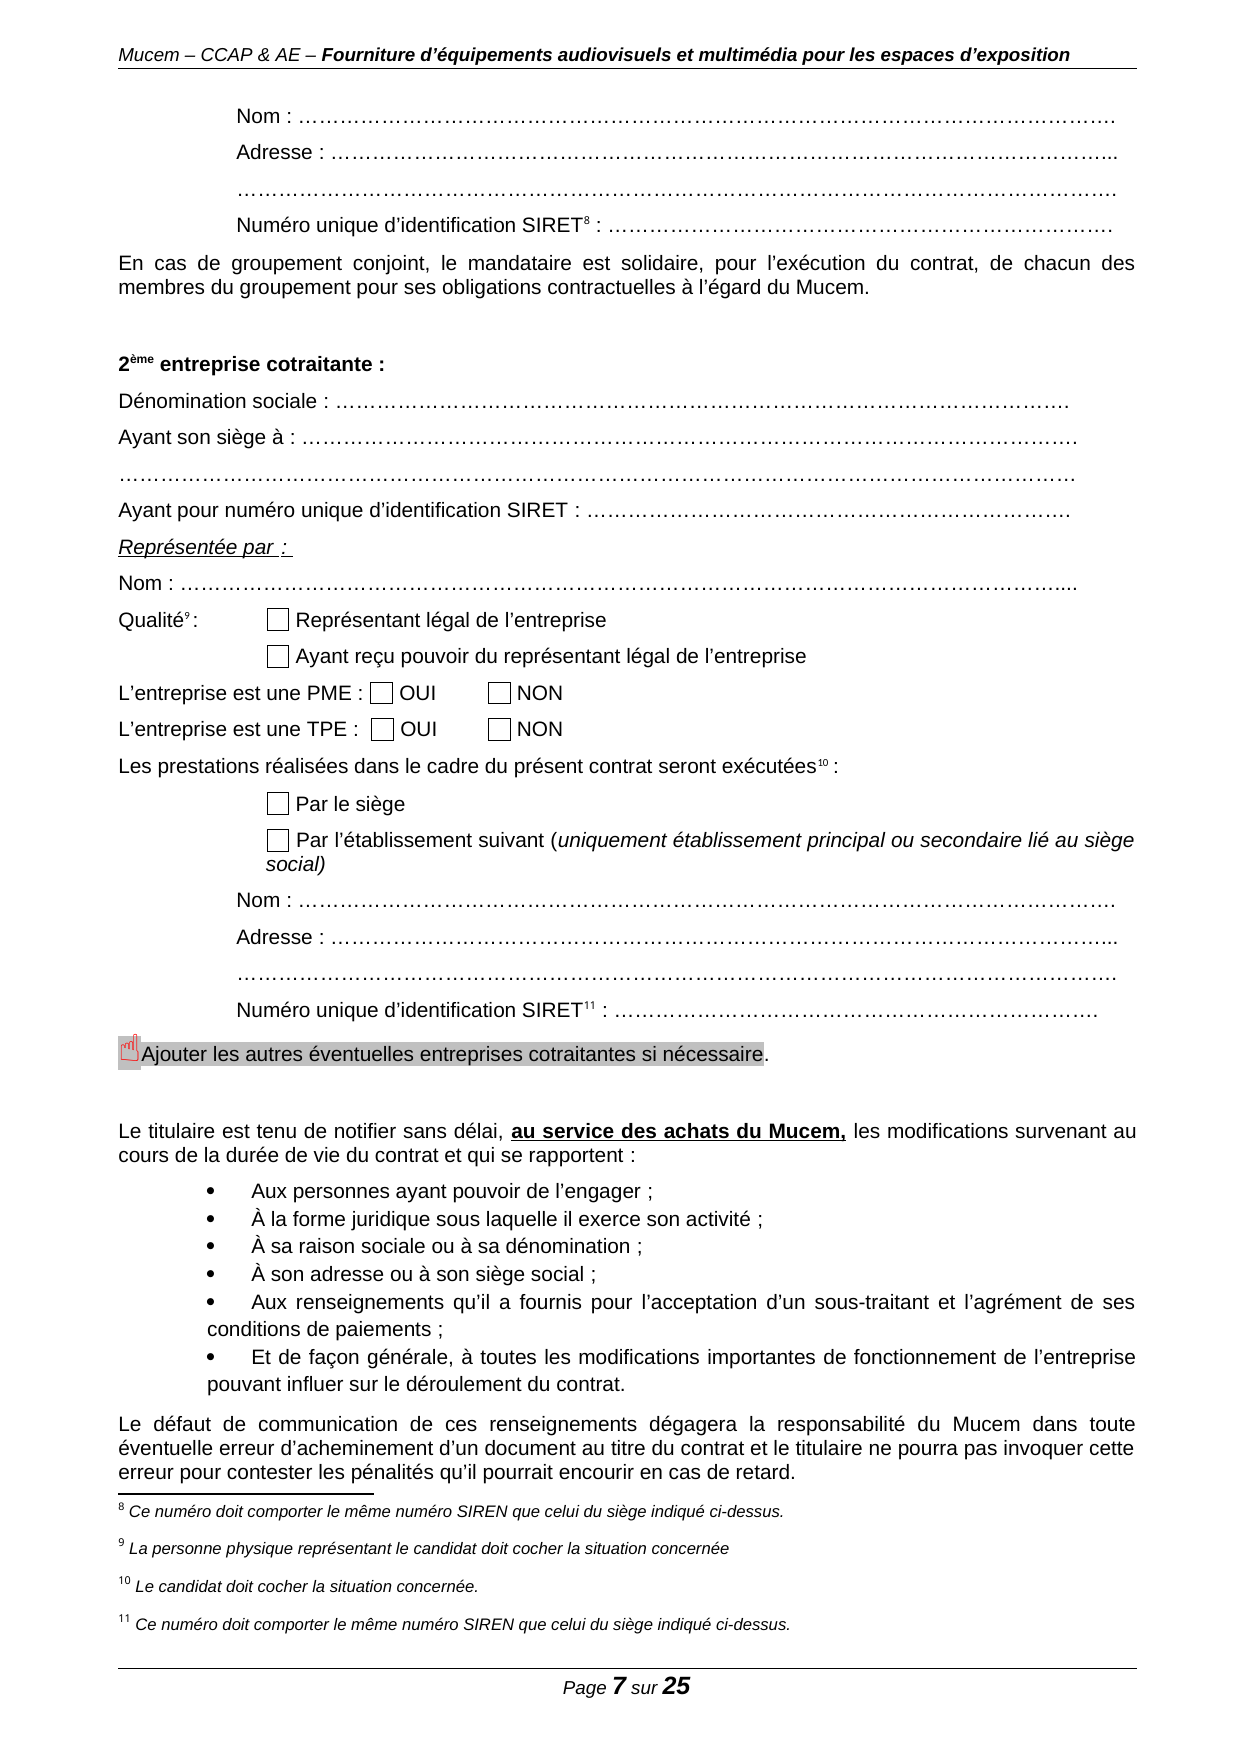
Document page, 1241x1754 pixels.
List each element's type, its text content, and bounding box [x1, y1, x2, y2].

text En cas de groupement conjoint, le mandataire est solidaire, pour l’exécution du contrat, de chacun des membres du groupement pour ses obligations contractuelles à l’égard du Mucem. [118, 251, 1137, 299]
text Nom : ………………………………………………………………………………………………………. [236, 103, 1137, 127]
text Numéro unique d’identification SIRET : ……………………………………………………………. [236, 998, 1137, 1023]
text Ajouter les autres éventuelles entreprises cotraitantes si nécessaire. [141, 1036, 1137, 1070]
list Aux renseignements qu’il a fournis pour l’acceptation d’un sous-traitant et l’agrément de ses conditions de paiements ; [207, 1289, 1137, 1341]
text L’entreprise est une TPE : OUI NON [118, 717, 1137, 741]
text Ayant reçu pouvoir du représentant légal de l’entreprise [192, 644, 1137, 668]
list À la forme juridique sous laquelle il exerce son activité ; [207, 1207, 1137, 1231]
list Aux personnes ayant pouvoir de l’engager ; [207, 1179, 1137, 1203]
list À son adresse ou à son siège social ; [207, 1262, 1137, 1286]
text Le défaut de communication de ces renseignements dégagera la responsabilité du Mucem dans toute éventuelle erreur d’acheminement d’un document au titre du contrat et le titulaire ne pourra pas invoquer cette erreur pour contester les pénalités qu’il pourrait encourir en cas de retard. [118, 1412, 1137, 1484]
text Le titulaire est tenu de notifier sans délai, au service des achats du Mucem, les modifications survenant au cours de la durée de vie du contrat et qui se rapportent : [118, 1119, 1137, 1167]
text ………………………………………………………………………………………………………………. [236, 961, 1137, 985]
text Les prestations réalisées dans le cadre du présent contrat seront exécutées : [118, 753, 1137, 779]
list Et de façon générale, à toutes les modifications importantes de fonctionnement de l’entreprise pouvant influer sur le déroulement du contrat. [207, 1345, 1137, 1396]
text Adresse : …………………………………………………………………………………………………... [236, 925, 1137, 949]
text Qualité : Représentant légal de l’entreprise [118, 607, 1137, 632]
text Par l’établissement suivant (uniquement établissement principal ou secondaire lié au siège social) [266, 828, 1137, 876]
text Nom : ……………………………………………………………………………………………………………….... [118, 571, 1137, 595]
text Par le siège [192, 791, 1137, 815]
list À sa raison sociale ou à sa dénomination ; [207, 1234, 1137, 1258]
text Représentée par : [118, 534, 1137, 558]
text Ayant pour numéro unique d’identification SIRET : ……………………………………………………………. [118, 498, 1137, 522]
text ………………………………………………………………………………………………………………. [236, 176, 1137, 200]
text Numéro unique d’identification SIRET : ………………………………………………………………. [236, 213, 1137, 238]
text 2ème entreprise cotraitante : [118, 352, 1137, 376]
text Adresse : …………………………………………………………………………………………………... [236, 140, 1137, 164]
text ………………………………………………………………………………………………………………………… [118, 462, 1137, 486]
text Nom : ………………………………………………………………………………………………………. [236, 888, 1137, 912]
text Ayant son siège à : …………………………………………………………………………………………………. [118, 425, 1137, 449]
text Dénomination sociale : ……………………………………………………………………………………………. [118, 389, 1137, 413]
text L’entreprise est une PME : OUI NON [118, 681, 1137, 704]
